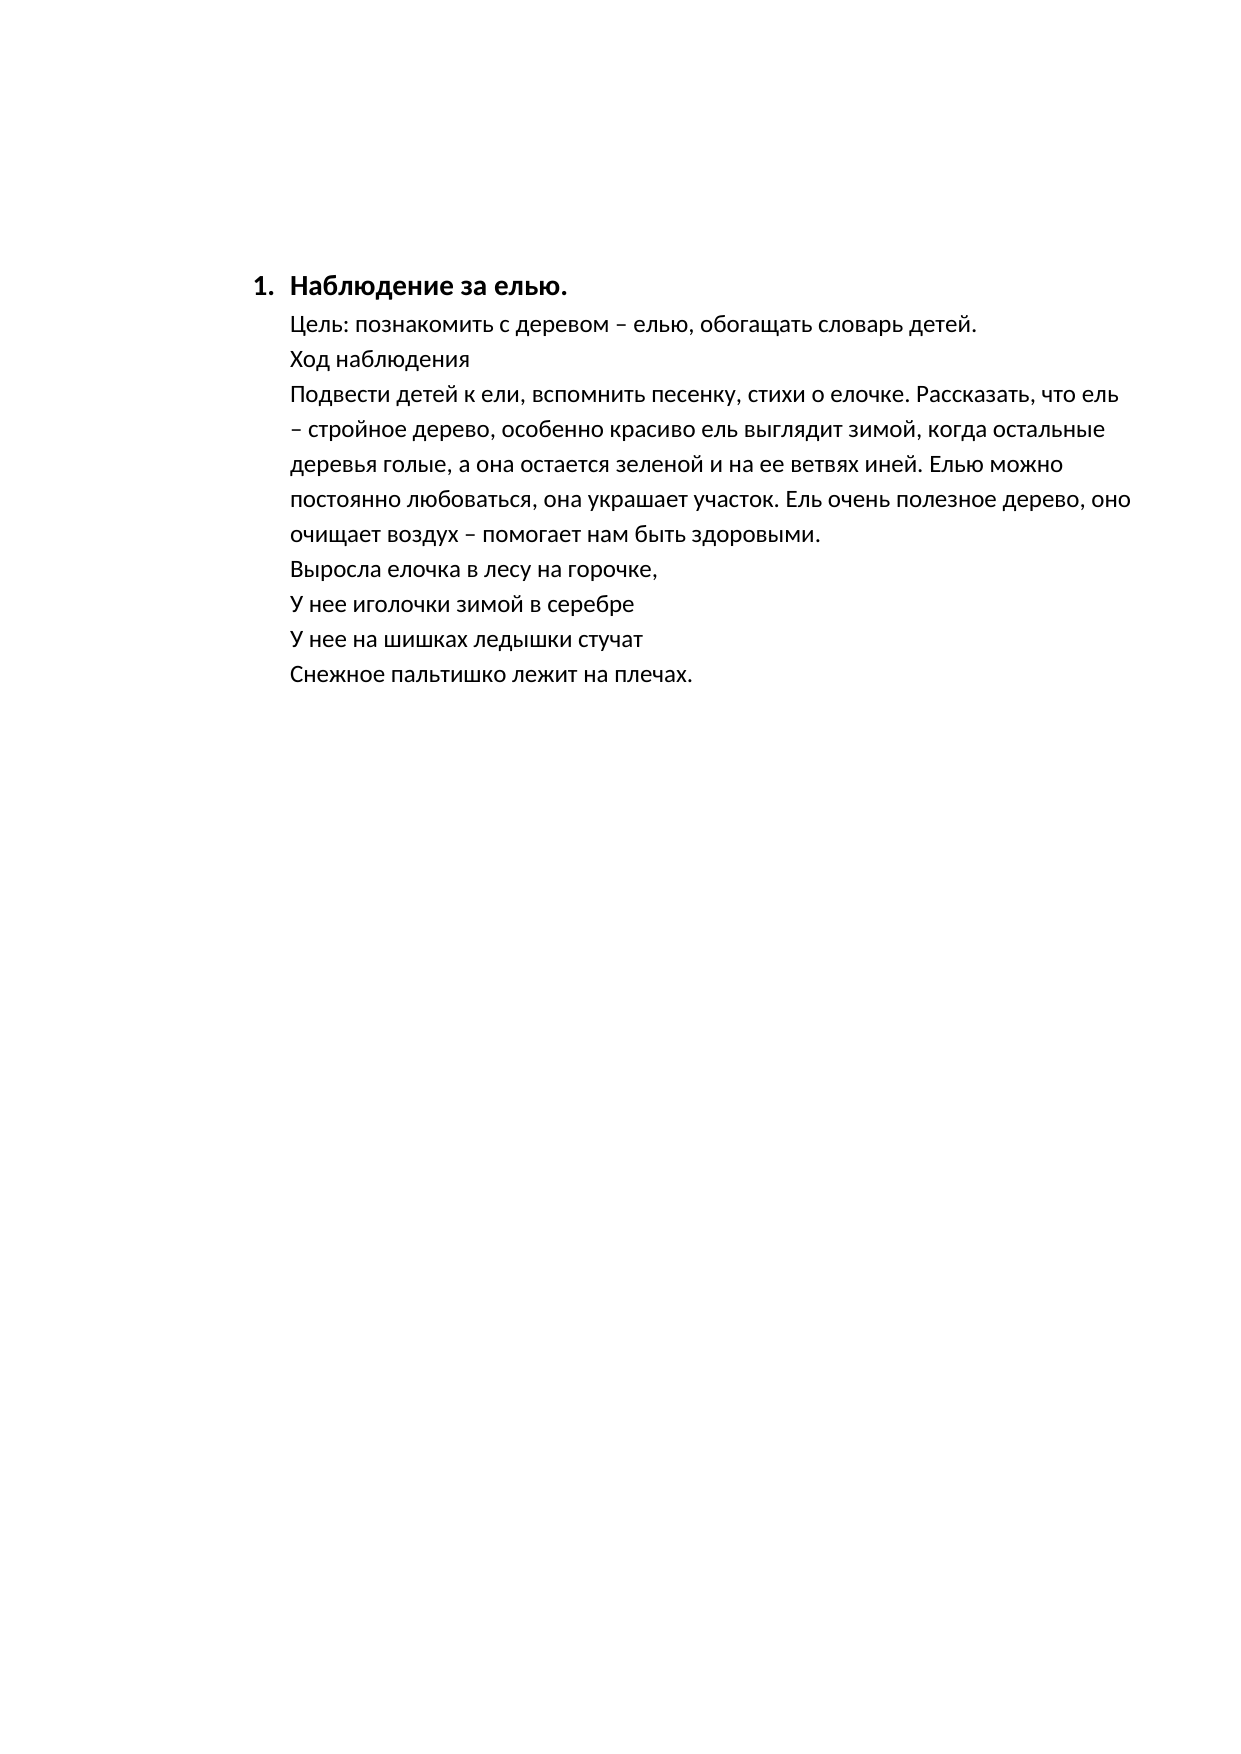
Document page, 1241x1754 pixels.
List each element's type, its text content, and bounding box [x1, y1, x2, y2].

list У нее иголочки зимой в серебре [290, 588, 1137, 619]
list Наблюдение за елью. [252, 267, 1137, 303]
list У нее на шишках ледышки стучат [290, 623, 1137, 654]
list Подвести детей к ели, вспомнить песенку, стихи о елочке. Рассказать, что ель – стройное дерево, особенно красиво ель выглядит зимой, когда остальные деревья голые, а она остается зеленой и на ее ветвях иней. Елью можно постоянно любоваться, она украшает участок. Ель очень полезное дерево, оно очищает воздух – помогает нам быть здоровыми. [290, 378, 1137, 549]
list Выросла елочка в лесу на горочке, [290, 553, 1137, 584]
list Снежное пальтишко лежит на плечах. [290, 658, 1137, 689]
list Ход наблюдения [290, 343, 1137, 374]
list Цель: познакомить с деревом – елью, обогащать словарь детей. [290, 308, 1137, 339]
